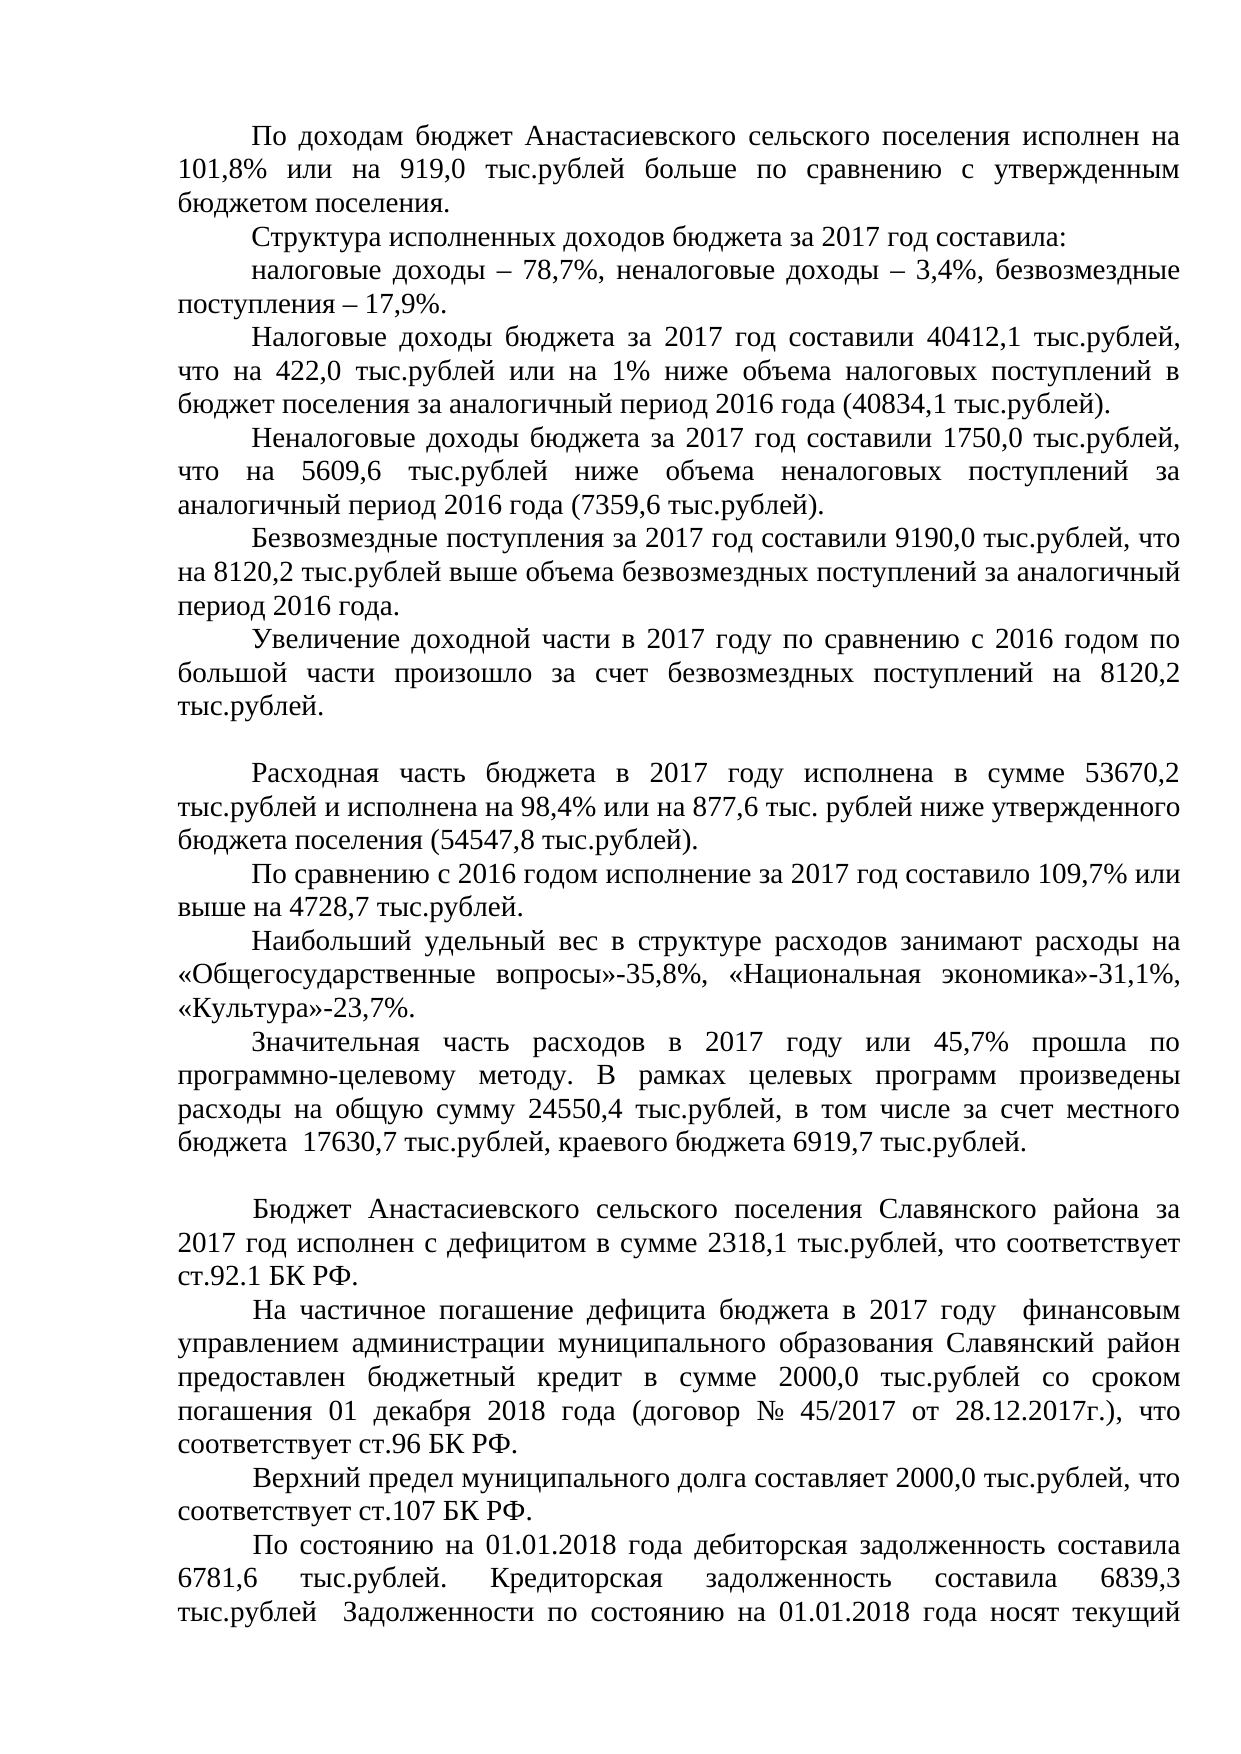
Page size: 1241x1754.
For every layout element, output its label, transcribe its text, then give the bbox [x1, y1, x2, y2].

text Значительная часть расходов в 2017 году или 45,7% прошла по программно-целевому методу. В рамках целевых программ произведены расходы на общую сумму 24550,4 тыс.рублей, в том числе за счет местного бюджета 17630,7 тыс.рублей, краевого бюджета 6919,7 тыс.рублей. [177, 1024, 1181, 1158]
text Бюджет Анастасиевского сельского поселения Славянского района за 2017 год исполнен с дефицитом в сумме 2318,1 тыс.рублей, что соответствует ст.92.1 БК РФ. [177, 1191, 1181, 1292]
text Наибольший удельный вес в структуре расходов занимают расходы на «Общегосударственные вопросы»-35,8%, «Национальная экономика»-31,1%, «Культура»-23,7%. [177, 923, 1181, 1024]
text Увеличение доходной части в 2017 году по сравнению с 2016 годом по большой части произошло за счет безвозмездных поступлений на 8120,2 тыс.рублей. [177, 621, 1181, 722]
text Расходная часть бюджета в 2017 году исполнена в сумме 53670,2 тыс.рублей и исполнена на 98,4% или на 877,6 тыс. рублей ниже утвержденного бюджета поселения (54547,8 тыс.рублей). [177, 755, 1181, 856]
text Безвозмездные поступления за 2017 год составили 9190,0 тыс.рублей, что на 8120,2 тыс.рублей выше объема безвозмездных поступлений за аналогичный период 2016 года. [177, 521, 1181, 621]
text Неналоговые доходы бюджета за 2017 год составили 1750,0 тыс.рублей, что на 5609,6 тыс.рублей ниже объема неналоговых поступлений за аналогичный период 2016 года (7359,6 тыс.рублей). [177, 420, 1181, 521]
text По сравнению с 2016 годом исполнение за 2017 год составило 109,7% или выше на 4728,7 тыс.рублей. [177, 856, 1181, 923]
text По доходам бюджет Анастасиевского сельского поселения исполнен на 101,8% или на 919,0 тыс.рублей больше по сравнению с утвержденным бюджетом поселения. [177, 118, 1181, 219]
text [177, 1527, 1181, 1627]
text Верхний предел муниципального долга составляет 2000,0 тыс.рублей, что соответствует ст.107 БК РФ. [177, 1460, 1181, 1527]
text налоговые доходы – 78,7%, неналоговые доходы – 3,4%, безвозмездные поступления – 17,9%. [177, 252, 1181, 319]
text Структура исполненных доходов бюджета за 2017 год составила: [177, 219, 1181, 252]
text На частичное погашение дефицита бюджета в 2017 году финансовым управлением администрации муниципального образования Славянский район предоставлен бюджетный кредит в сумме 2000,0 тыс.рублей со сроком погашения 01 декабря 2018 года (договор № 45/2017 от 28.12.2017г.), что соответствует ст.96 БК РФ. [177, 1292, 1181, 1460]
text Налоговые доходы бюджета за 2017 год составили 40412,1 тыс.рублей, что на 422,0 тыс.рублей или на 1% ниже объема налоговых поступлений в бюджет поселения за аналогичный период 2016 года (40834,1 тыс.рублей). [177, 319, 1181, 420]
